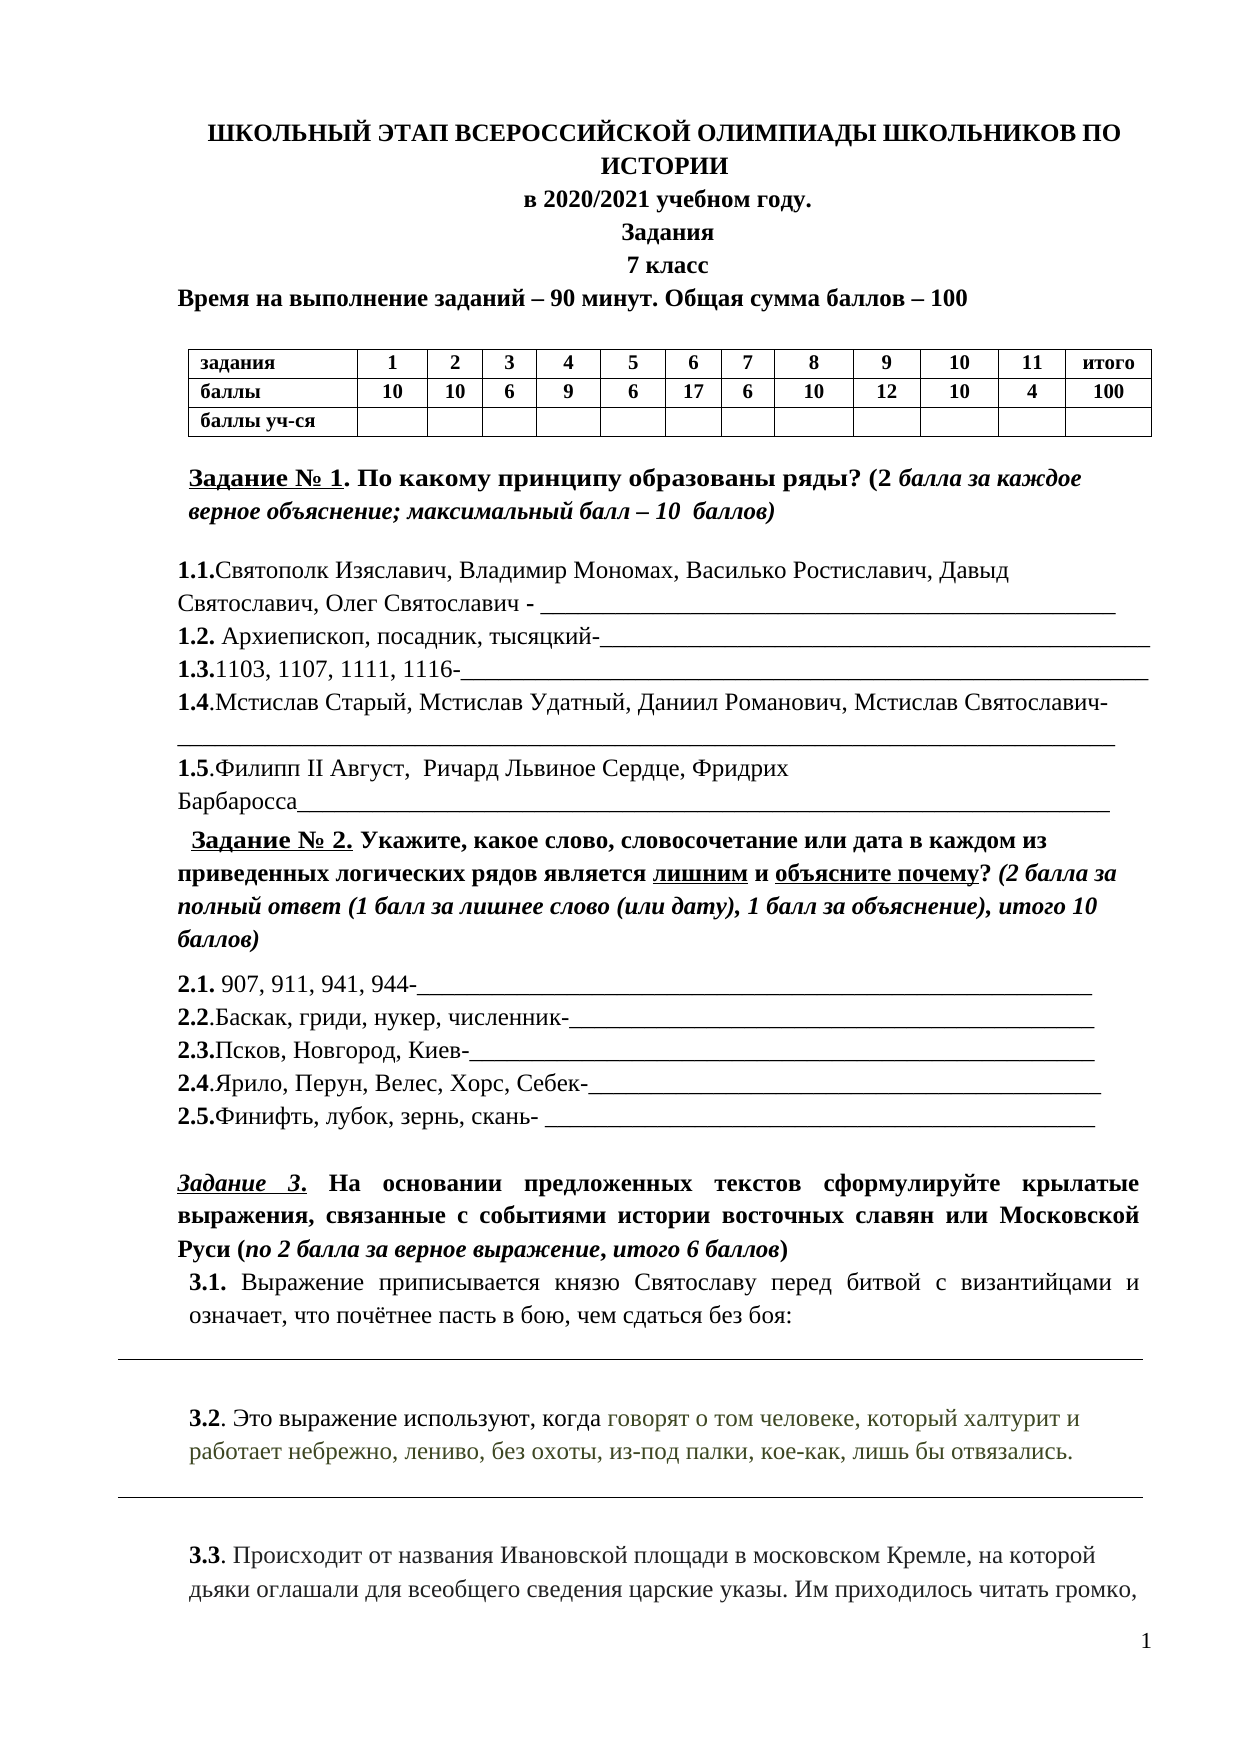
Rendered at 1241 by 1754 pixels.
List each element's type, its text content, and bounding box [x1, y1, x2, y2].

table_cell [1066, 408, 1151, 436]
table_header итого [1066, 350, 1151, 378]
table_cell 6 [722, 379, 774, 407]
table_cell [999, 408, 1065, 436]
table_cell [854, 408, 920, 436]
text 2.2.Баскак, гриди, нукер, численник-__________________________________________ [177, 1002, 1152, 1031]
text 2.5.Финифть, лубок, зернь, скань- ____________________________________________ [177, 1101, 1152, 1130]
table_cell 4 [999, 379, 1065, 407]
text 2.4.Ярило, Перун, Велес, Хорс, Себек-_________________________________________ [177, 1068, 1152, 1097]
table_cell 6 [601, 379, 665, 407]
text 3.2. Это выражение используют, когда говорят o том человеке, который халтурит и работает небрежно, лениво, без охоты, из-под палки, кое-как, лишь бы отвязались. [189, 1403, 1152, 1464]
table_cell [428, 408, 482, 436]
table_cell 6 [483, 379, 536, 407]
table_header 11 [999, 350, 1065, 378]
text Задания [177, 217, 1152, 246]
text 1.2. Архиепископ, посадник, тысяцкий-____________________________________________ [177, 621, 1152, 649]
table_cell 100 [1066, 379, 1151, 407]
table_cell баллы уч-ся [189, 408, 357, 436]
table_header 9 [854, 350, 920, 378]
text ШКОЛЬНЫЙ ЭТАП ВСЕРОССИЙСКОЙ ОЛИМПИАДЫ ШКОЛЬНИКОВ ПО ИСТОРИИ [177, 118, 1152, 180]
text 7 класс [177, 250, 1152, 279]
table_header 8 [775, 350, 853, 378]
table_cell 9 [537, 379, 600, 407]
table_cell [601, 408, 665, 436]
subtitle Задание № 1. По какому принципу образованы ряды? (2 балла за каждое верное объяснение; максимальный балл – 10 баллов) [188, 463, 1152, 525]
text 1.4.Мстислав Старый, Мстислав Удатный, Даниил Романович, Мстислав Святославич-___________________________________________________________________________ [177, 687, 1152, 748]
table_cell 10 [428, 379, 482, 407]
table_header 2 [428, 350, 482, 378]
table_cell [666, 408, 721, 436]
table_cell [537, 408, 600, 436]
table_cell 10 [358, 379, 427, 407]
subtitle 1.1.Святополк Изяславич, Владимир Мономах, Василько Ростиславич, Давыд Святославич, Олег Святославич - ______________________________________________ [177, 555, 1152, 616]
table_cell 17 [666, 379, 721, 407]
table_header 5 [601, 350, 665, 378]
text Время на выполнение заданий – 90 минут. Общая сумма баллов – 100 [177, 283, 1152, 312]
table_header 10 [921, 350, 998, 378]
table_header 3 [483, 350, 536, 378]
text в 2020/2021 учебном году. [177, 184, 1152, 213]
table_header задания [189, 350, 357, 378]
table_cell [722, 408, 774, 436]
table_header 7 [722, 350, 774, 378]
table_cell [921, 408, 998, 436]
table_header 1 [358, 350, 427, 378]
text 1.3.1103, 1107, 1111, 1116-_______________________________________________________ [177, 654, 1152, 682]
table_cell [358, 408, 427, 436]
text 1.5.Филипп II Август, Ричард Львиное Сердце, Фридрих Барбаросса_________________________________________________________________ [177, 753, 1152, 814]
table_cell [775, 408, 853, 436]
text 2.1. 907, 911, 941, 944-______________________________________________________ [177, 969, 1152, 998]
text 3.1. Выражение приписывается князю Святославу перед битвой с византийцами и означает, что почётнее пасть в бою, чем сдаться без боя: [189, 1267, 1140, 1328]
table_cell баллы [189, 379, 357, 407]
text Задание 3. На основании предложенных текстов сформулируйте крылатые выражения, связанные с событиями истории восточных славян или Московской Руси (по 2 балла за верное выражение, итого 6 баллов) [177, 1168, 1140, 1262]
table_header 4 [537, 350, 600, 378]
table_header 6 [666, 350, 721, 378]
table_cell 10 [775, 379, 853, 407]
subtitle Задание № 2. Укажите, какое слово, словосочетание или дата в каждом из приведенных логических рядов является лишним и объясните почему? (2 балла за полный ответ (1 балл за лишнее слово (или дату), 1 балл за объяснение), итого 10 баллов) [177, 825, 1152, 953]
table_cell 10 [921, 379, 998, 407]
table_cell 12 [854, 379, 920, 407]
table_cell [483, 408, 536, 436]
text 2.3.Псков, Новгород, Киев-__________________________________________________ [177, 1035, 1152, 1064]
